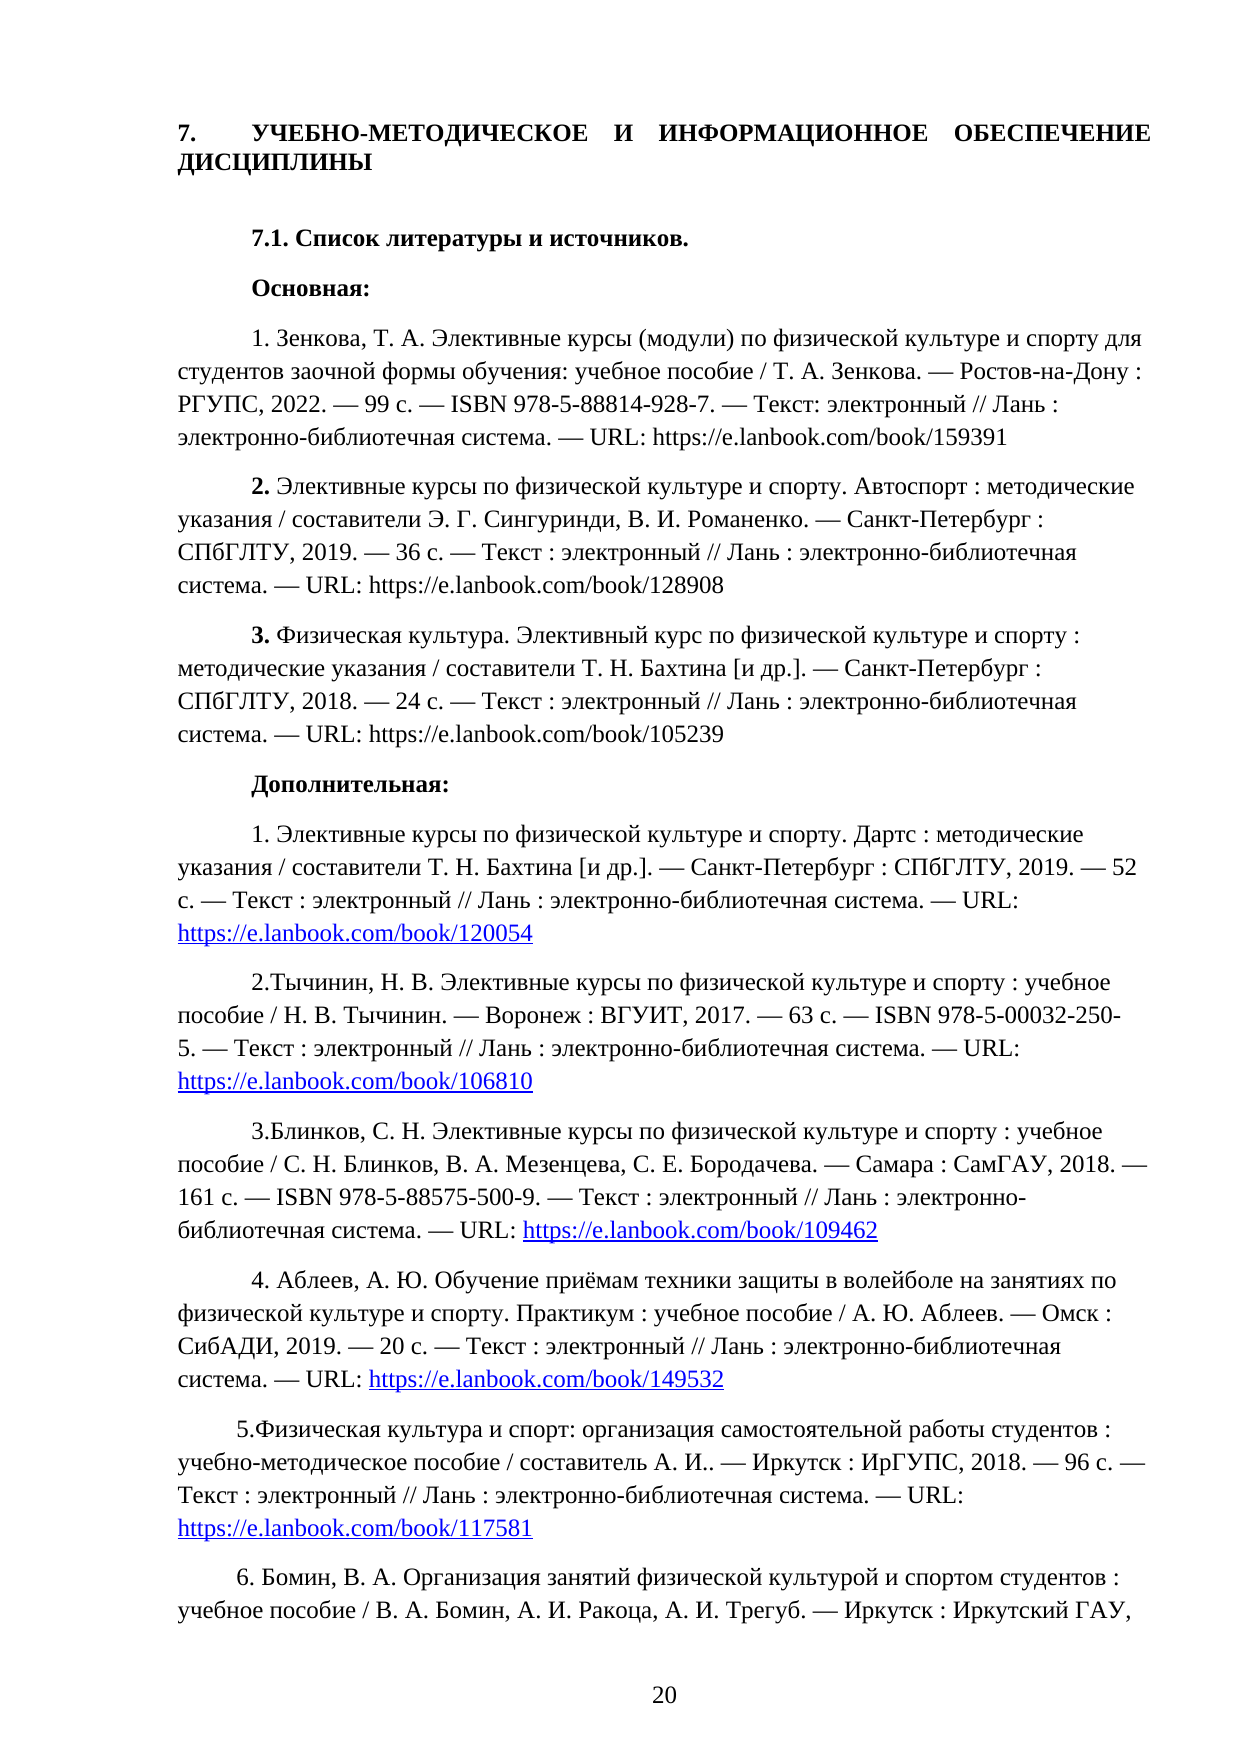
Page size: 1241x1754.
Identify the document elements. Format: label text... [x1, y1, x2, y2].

text 1. Элективные курсы по физической культуре и спорту. Дартс : методические указания / составители Т. Н. Бахтина [и др.]. — Санкт-Петербург : СПбГЛТУ, 2019. — 52 с. — Текст : электронный // Лань : электронно-библиотечная система. — URL: https://e.lanbook.com/book/120054 [177, 819, 1152, 946]
text 1. Зенкова, Т. А. Элективные курсы (модули) по физической культуре и спорту для студентов заочной формы обучения: учебное пособие / Т. А. Зенкова. — Ростов-на-Дону : РГУПС, 2022. — 99 с. — ISBN 978-5-88814-928-7. — Текст: электронный // Лань : электронно-библиотечная система. — URL: https://e.lanbook.com/book/159391 [177, 323, 1152, 451]
text 4. Аблеев, А. Ю. Обучение приёмам техники защиты в волейболе на занятиях по физической культуре и спорту. Практикум : учебное пособие / А. Ю. Аблеев. — Омск : СибАДИ, 2019. — 20 с. — Текст : электронный // Лань : электронно-библиотечная система. — URL: https://e.lanbook.com/book/149532 [177, 1265, 1152, 1393]
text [177, 1562, 1152, 1624]
text 2. Элективные курсы по физической культуре и спорту. Автоспорт : методические указания / составители Э. Г. Сингуринди, В. И. Романенко. — Санкт-Петербург : СПбГЛТУ, 2019. — 36 с. — Текст : электронный // Лань : электронно-библиотечная система. — URL: https://e.lanbook.com/book/128908 [177, 471, 1152, 599]
subtitle УЧЕБНО-МЕТОДИЧЕСКОЕ И ИНФОРМАЦИОННОЕ ОБЕСПЕЧЕНИЕ ДИСЦИПЛИНЫ [177, 118, 1152, 176]
text 3. Физическая культура. Элективный курс по физической культуре и спорту : методические указания / составители Т. Н. Бахтина [и др.]. — Санкт-Петербург : СПбГЛТУ, 2018. — 24 с. — Текст : электронный // Лань : электронно-библиотечная система. — URL: https://e.lanbook.com/book/105239 [177, 620, 1152, 748]
text 3.Блинков, С. Н. Элективные курсы по физической культуре и спорту : учебное пособие / С. Н. Блинков, В. А. Мезенцева, С. Е. Бородачева. — Самара : СамГАУ, 2018. — 161 с. — ISBN 978-5-88575-500-9. — Текст : электронный // Лань : электронно-библиотечная система. — URL: https://e.lanbook.com/book/109462 [177, 1116, 1152, 1244]
text 7.1. Список литературы и источников. [177, 223, 1152, 252]
text 2.Тычинин, Н. В. Элективные курсы по физической культуре и спорту : учебное пособие / Н. В. Тычинин. — Воронеж : ВГУИТ, 2017. — 63 с. — ISBN 978-5-00032-250-5. — Текст : электронный // Лань : электронно-библиотечная система. — URL: https://e.lanbook.com/book/106810 [177, 967, 1152, 1095]
text Дополнительная: [177, 769, 1152, 798]
text Основная: [177, 273, 1152, 302]
text 5.Физическая культура и спорт: организация самостоятельной работы студентов : учебно-методическое пособие / составитель А. И.. — Иркутск : ИрГУПС, 2018. — 96 с. — Текст : электронный // Лань : электронно-библиотечная система. — URL: https://e.lanbook.com/book/117581 [177, 1414, 1152, 1541]
